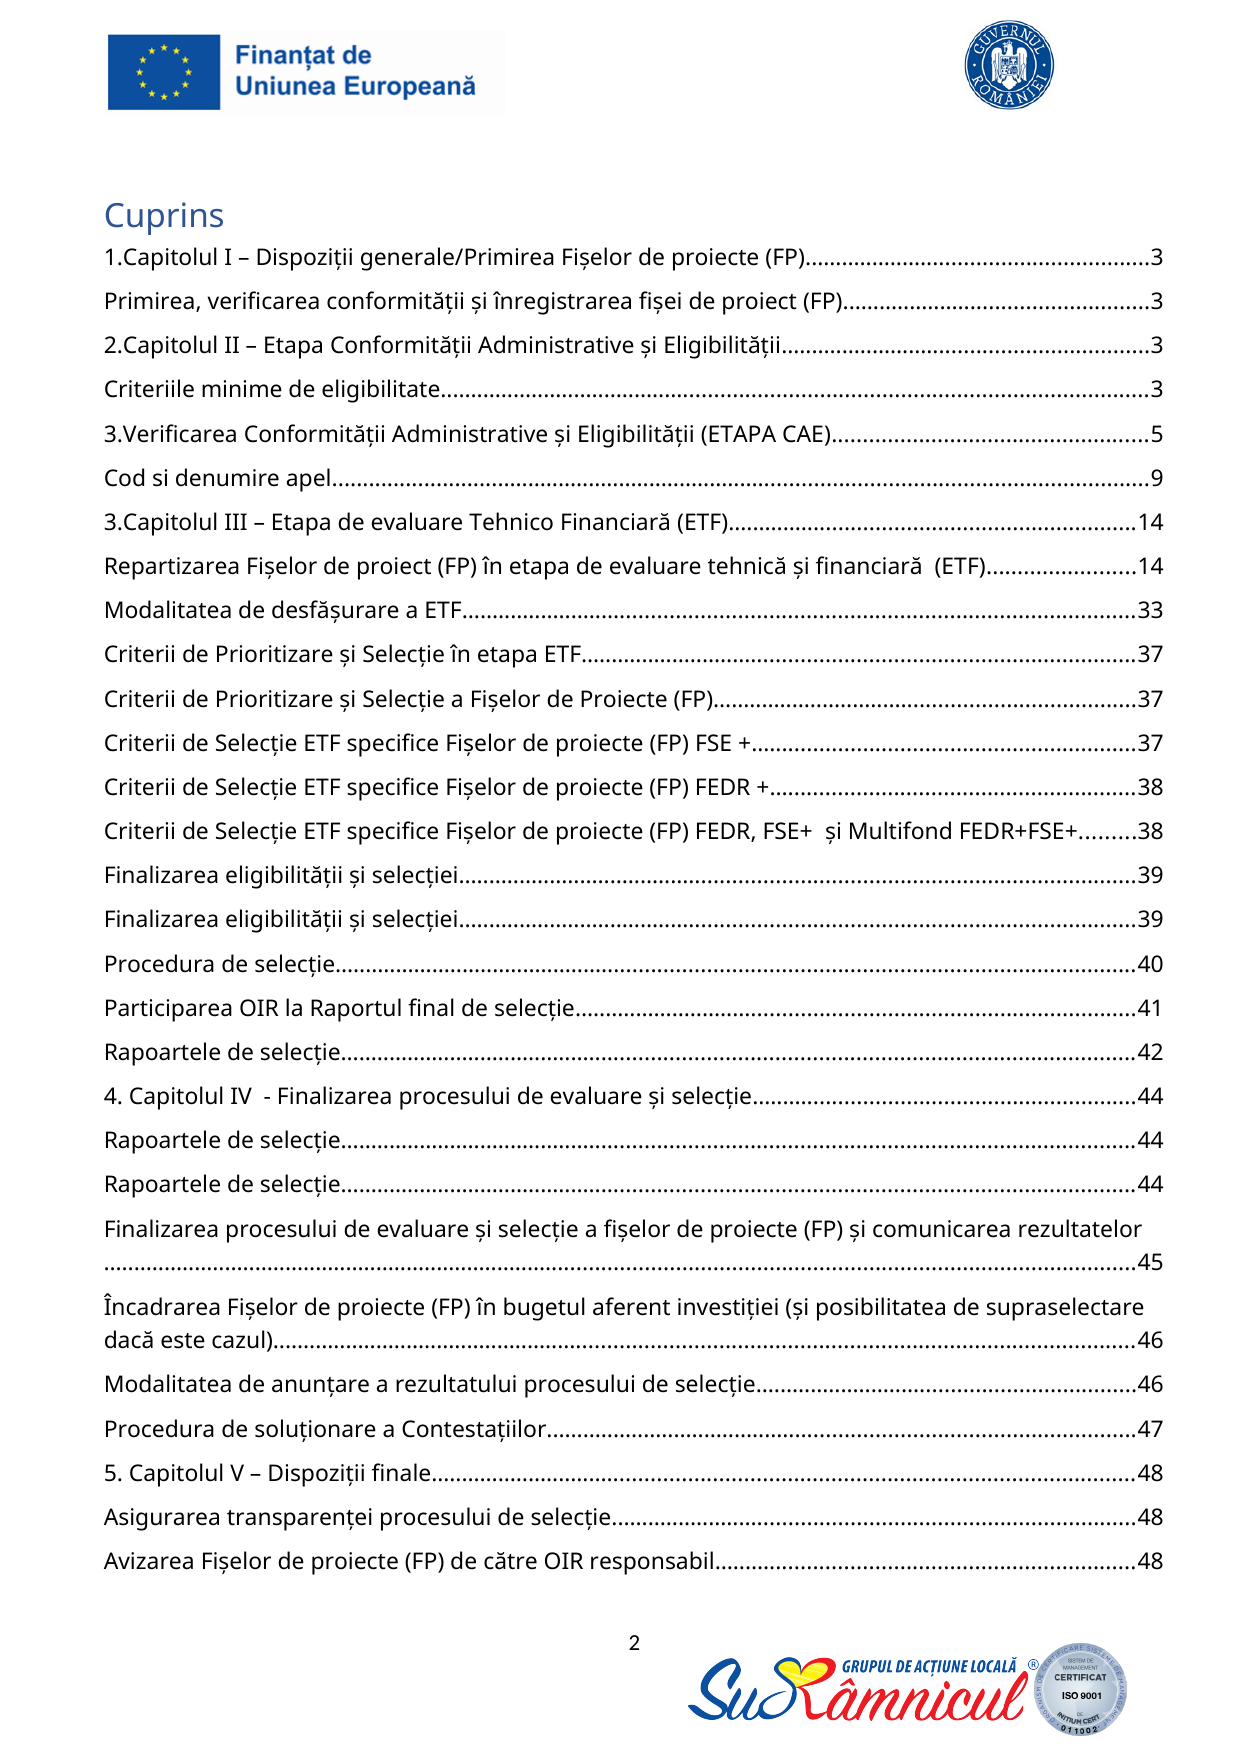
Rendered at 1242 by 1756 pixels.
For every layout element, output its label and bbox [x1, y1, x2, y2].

picture [674, 1640, 1131, 1740]
picture [960, 14, 1061, 115]
picture [103, 30, 506, 115]
